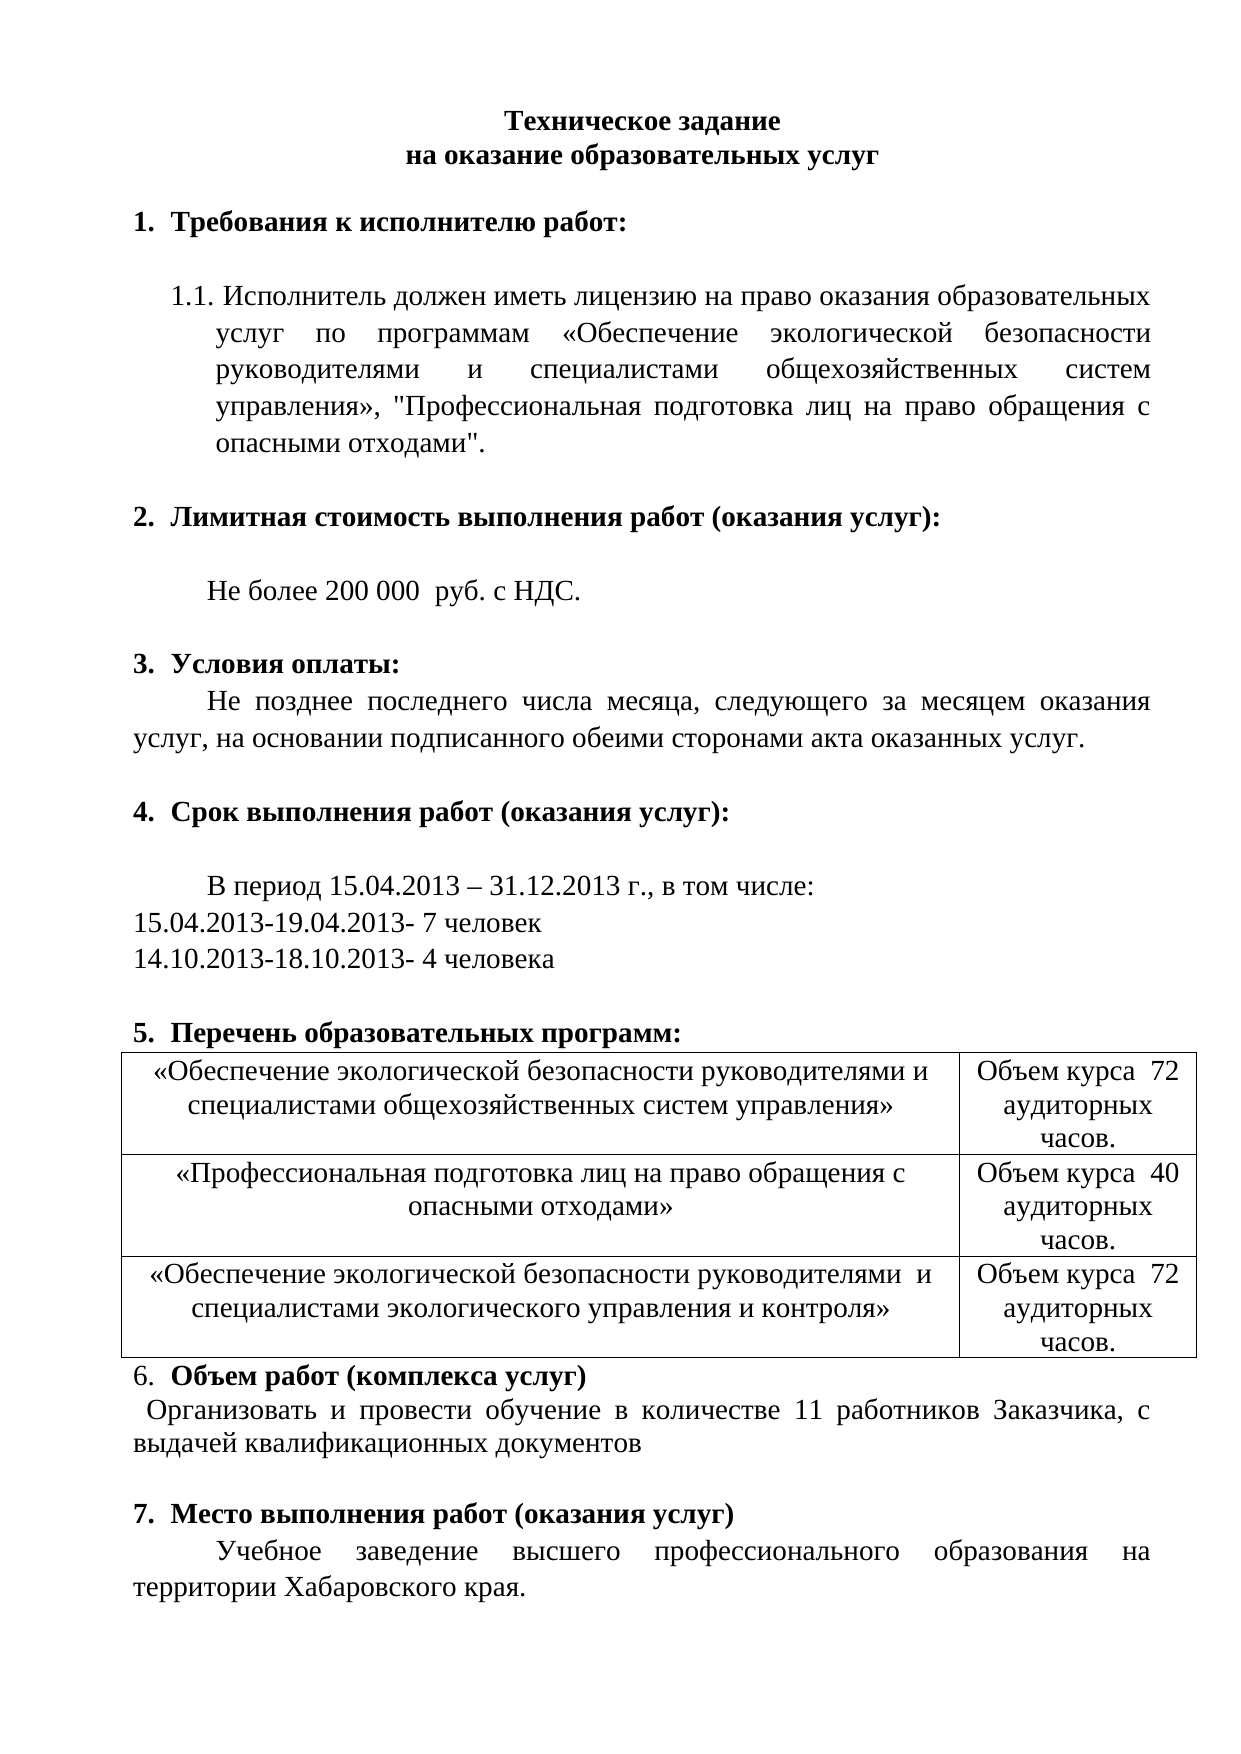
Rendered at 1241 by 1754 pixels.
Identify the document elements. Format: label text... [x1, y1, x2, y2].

text В период 15.04.2013 – 31.12.2013 г., в том числе: [133, 868, 1152, 901]
list Исполнитель должен иметь лицензию на право оказания образовательных услуг по программам «Обеспечение экологической безопасности руководителями и специалистами общехозяйственных систем управления», "Профессиональная подготовка лиц на право обращения с опасными отходами". [170, 278, 1152, 459]
text Не более 200 000 руб. с НДС. [133, 573, 1152, 606]
text Не позднее последнего числа месяца, следующего за месяцем оказания услуг, на основании подписанного обеими сторонами акта оказанных услуг. [133, 683, 1152, 754]
text Техническое задание [133, 103, 1152, 137]
list Срок выполнения работ (оказания услуг): [133, 794, 1152, 828]
table_cell «Профессиональная подготовка лиц на право обращения с опасными отходами» [122, 1155, 959, 1256]
list Лимитная стоимость выполнения работ (оказания услуг): [133, 499, 1152, 533]
text Учебное заведение высшего профессионального образования на территории Хабаровского края. [133, 1533, 1152, 1603]
list Место выполнения работ (оказания услуг) [133, 1496, 1152, 1529]
table_cell Объем курса 72 аудиторных часов. [960, 1257, 1196, 1357]
list Условия оплаты: [133, 647, 1152, 680]
text 15.04.2013-19.04.2013- 7 человек [133, 905, 1152, 938]
table_header Объем курса 72 аудиторных часов. [960, 1053, 1196, 1154]
text Организовать и провести обучение в количестве 11 работников Заказчика, с выдачей квалификационных документов [133, 1392, 1152, 1459]
table_cell Объем курса 40 аудиторных часов. [960, 1155, 1196, 1256]
text 14.10.2013-18.10.2013- 4 человека [133, 942, 1152, 975]
list Объем работ (комплекса услуг) [133, 1358, 1152, 1392]
text на оказание образовательных услуг [133, 137, 1152, 171]
list Перечень образовательных программ: [133, 1015, 1152, 1049]
table_cell «Обеспечение экологической безопасности руководителями и специалистами экологического управления и контроля» [122, 1257, 959, 1357]
table_header «Обеспечение экологической безопасности руководителями и специалистами общехозяйственных систем управления» [122, 1053, 959, 1154]
list Требования к исполнителю работ: [133, 204, 1152, 238]
